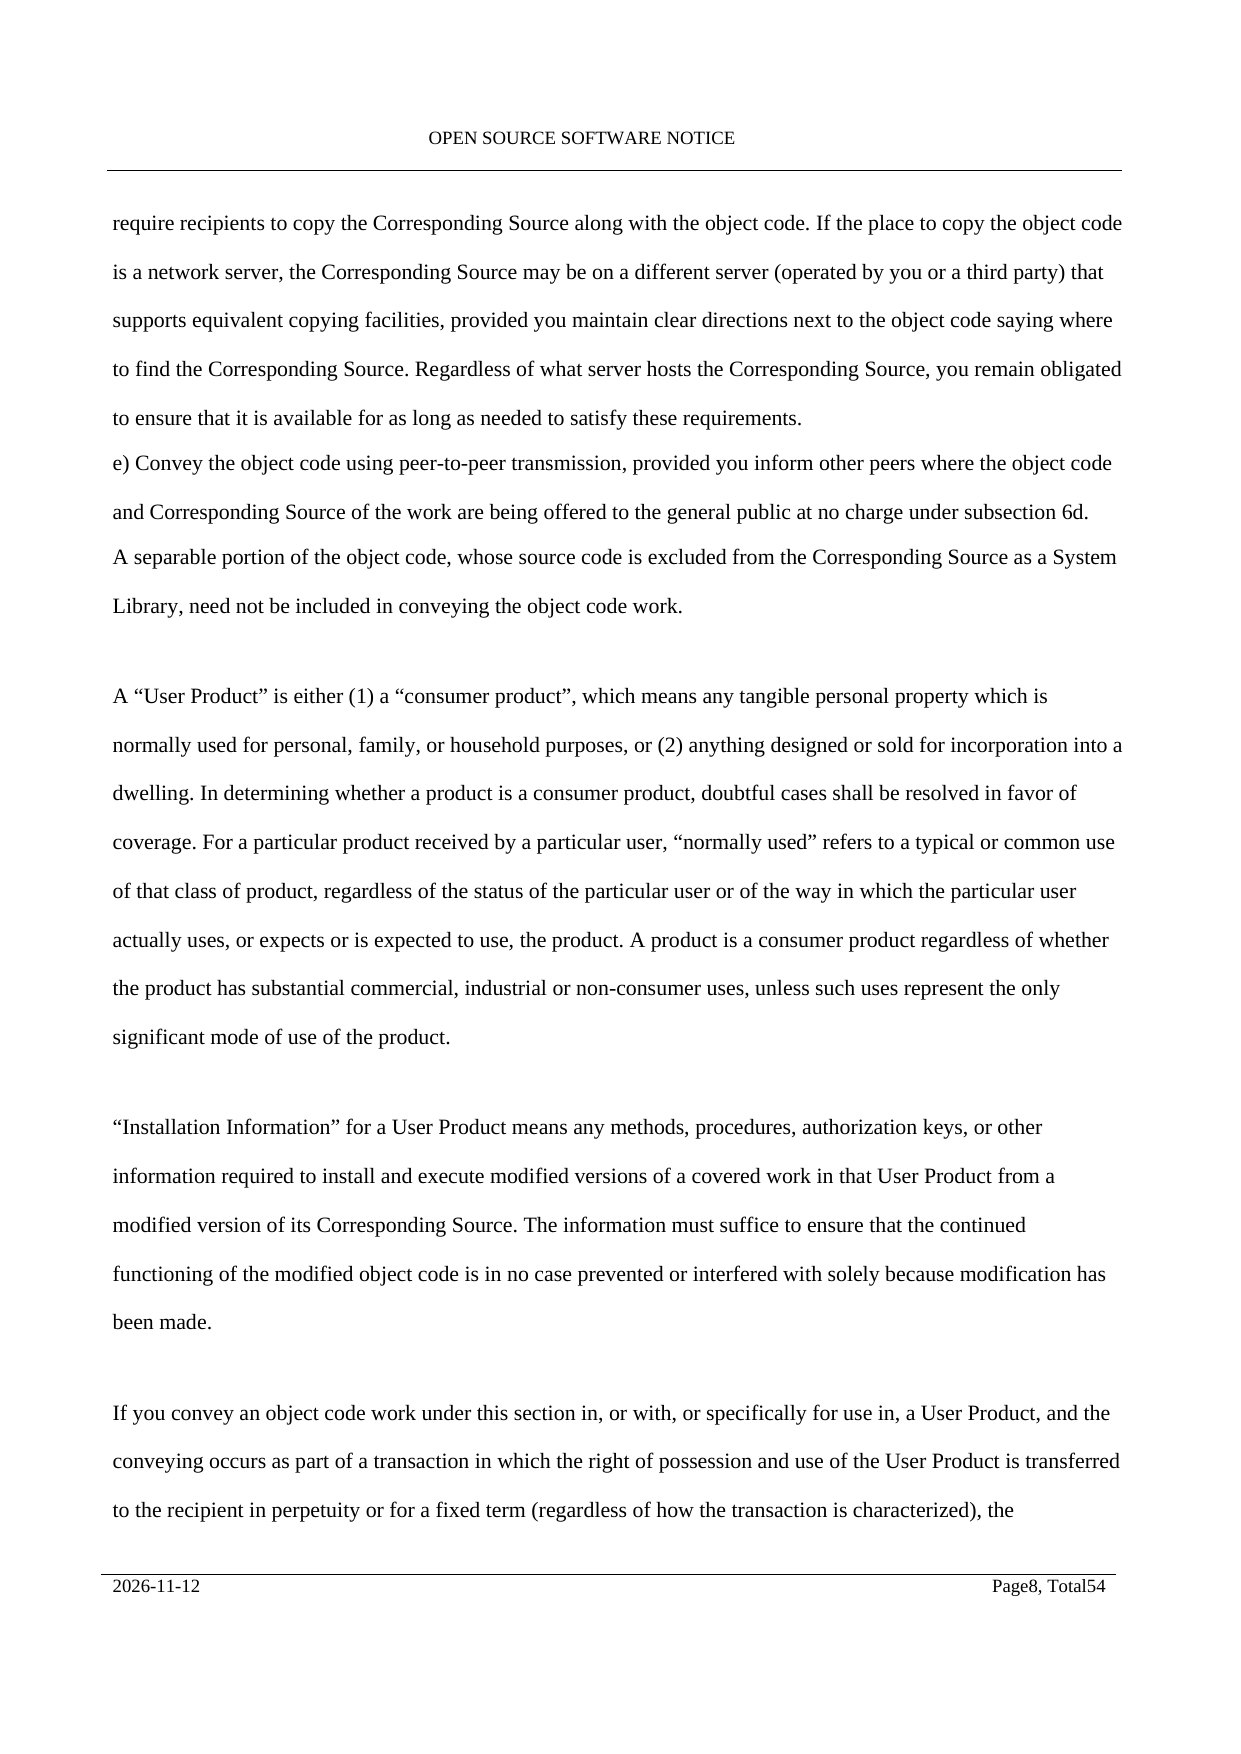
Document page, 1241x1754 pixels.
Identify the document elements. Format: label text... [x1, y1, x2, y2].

text A “User Product” is either (1) a “consumer product”, which means any tangible personal property which is normally used for personal, family, or household purposes, or (2) anything designed or sold for incorporation into a dwelling. In determining whether a product is a consumer product, doubtful cases shall be resolved in favor of coverage. For a particular product received by a particular user, “normally used” refers to a typical or common use of that class of product, regardless of the status of the particular user or of the way in which the particular user actually uses, or expects or is expected to use, the product. A product is a consumer product regardless of whether the product has substantial commercial, industrial or non-consumer uses, unless such uses represent the only significant mode of use of the product. [112, 679, 1128, 1053]
text e) Convey the object code using peer-to-peer transmission, provided you inform other peers where the object code and Corresponding Source of the work are being offered to the general public at no charge under subsection 6d. [112, 446, 1128, 528]
text A separable portion of the object code, whose source code is excluded from the Corresponding Source as a System Library, need not be included in conveying the object code work. [112, 540, 1128, 622]
text “Installation Information” for a User Product means any methods, procedures, authorization keys, or other information required to install and execute modified versions of a covered work in that User Product from a modified version of its Corresponding Source. The information must suffice to ensure that the continued functioning of the modified object code is in no case prevented or interfered with solely because modification has been made. [112, 1111, 1128, 1338]
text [112, 1396, 1128, 1526]
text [112, 206, 1128, 434]
